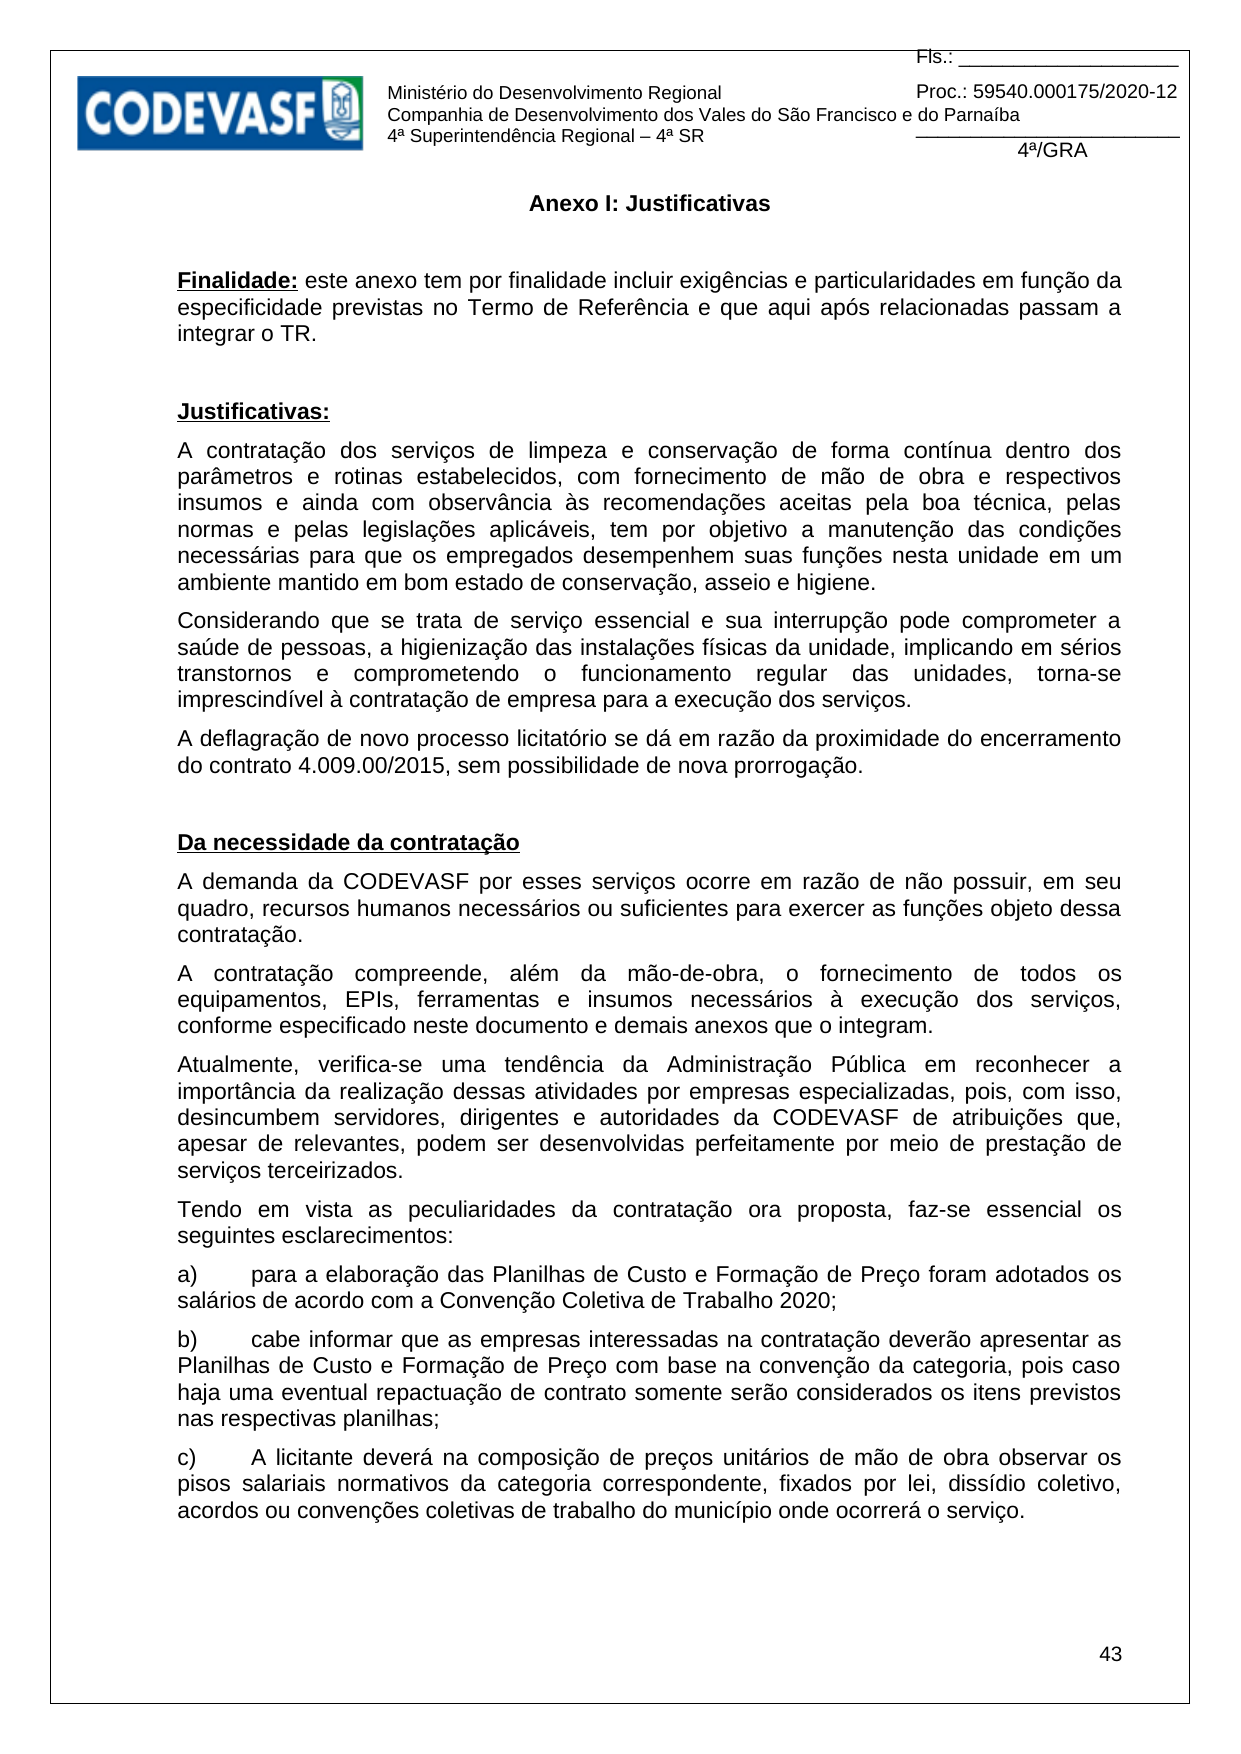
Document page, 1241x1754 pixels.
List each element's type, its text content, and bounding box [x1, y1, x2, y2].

subtitle Atualmente, verifica-se uma tendência da Administração Pública em reconhecer a importância da realização dessas atividades por empresas especializadas, pois, com isso, desincumbem servidores, dirigentes e autoridades da CODEVASF de atribuições que, apesar de relevantes, podem ser desenvolvidas perfeitamente por meio de prestação de serviços terceirizados. [177, 1051, 1122, 1183]
subtitle A contratação compreende, além da mão-de-obra, o fornecimento de todos os equipamentos, EPIs, ferramentas e insumos necessários à execução dos serviços, conforme especificado neste documento e demais anexos que o integram. [177, 960, 1122, 1039]
subtitle A licitante deverá na composição de preços unitários de mão de obra observar os pisos salariais normativos da categoria correspondente, fixados por lei, dissídio coletivo, acordos ou convenções coletivas de trabalho do município onde ocorrerá o serviço. [177, 1444, 1122, 1523]
text Justificativas: [177, 398, 1122, 424]
subtitle cabe informar que as empresas interessadas na contratação deverão apresentar as Planilhas de Custo e Formação de Preço com base na convenção da categoria, pois caso haja uma eventual repactuação de contrato somente serão considerados os itens previstos nas respectivas planilhas; [177, 1326, 1122, 1431]
text A contratação dos serviços de limpeza e conservação de forma contínua dentro dos parâmetros e rotinas estabelecidos, com fornecimento de mão de obra e respectivos insumos e ainda com observância às recomendações aceitas pela boa técnica, pelas normas e pelas legislações aplicáveis, tem por objetivo a manutenção das condições necessárias para que os empregados desempenhem suas funções nesta unidade em um ambiente mantido em bom estado de conservação, asseio e higiene. [177, 437, 1122, 595]
subtitle A demanda da CODEVASF por esses serviços ocorre em razão de não possuir, em seu quadro, recursos humanos necessários ou suficientes para exercer as funções objeto dessa contratação. [177, 868, 1122, 947]
text Finalidade: este anexo tem por finalidade incluir exigências e particularidades em função da especificidade previstas no Termo de Referência e que aqui após relacionadas passam a integrar o TR. [177, 267, 1122, 346]
subtitle Tendo em vista as peculiaridades da contratação ora proposta, faz-se essencial os seguintes esclarecimentos: [177, 1196, 1122, 1248]
text Considerando que se trata de serviço essencial e sua interrupção pode comprometer a saúde de pessoas, a higienização das instalações físicas da unidade, implicando em sérios transtornos e comprometendo o funcionamento regular das unidades, torna-se imprescindível à contratação de empresa para a execução dos serviços. [177, 607, 1122, 713]
subtitle para a elaboração das Planilhas de Custo e Formação de Preço foram adotados os salários de acordo com a Convenção Coletiva de Trabalho 2020; [177, 1261, 1122, 1313]
picture [77, 76, 365, 153]
text Anexo I: Justificativas [177, 190, 1122, 216]
text Da necessidade da contratação [177, 829, 1122, 856]
text A deflagração de novo processo licitatório se dá em razão da proximidade do encerramento do contrato 4.009.00/2015, sem possibilidade de nova prorrogação. [177, 725, 1122, 778]
